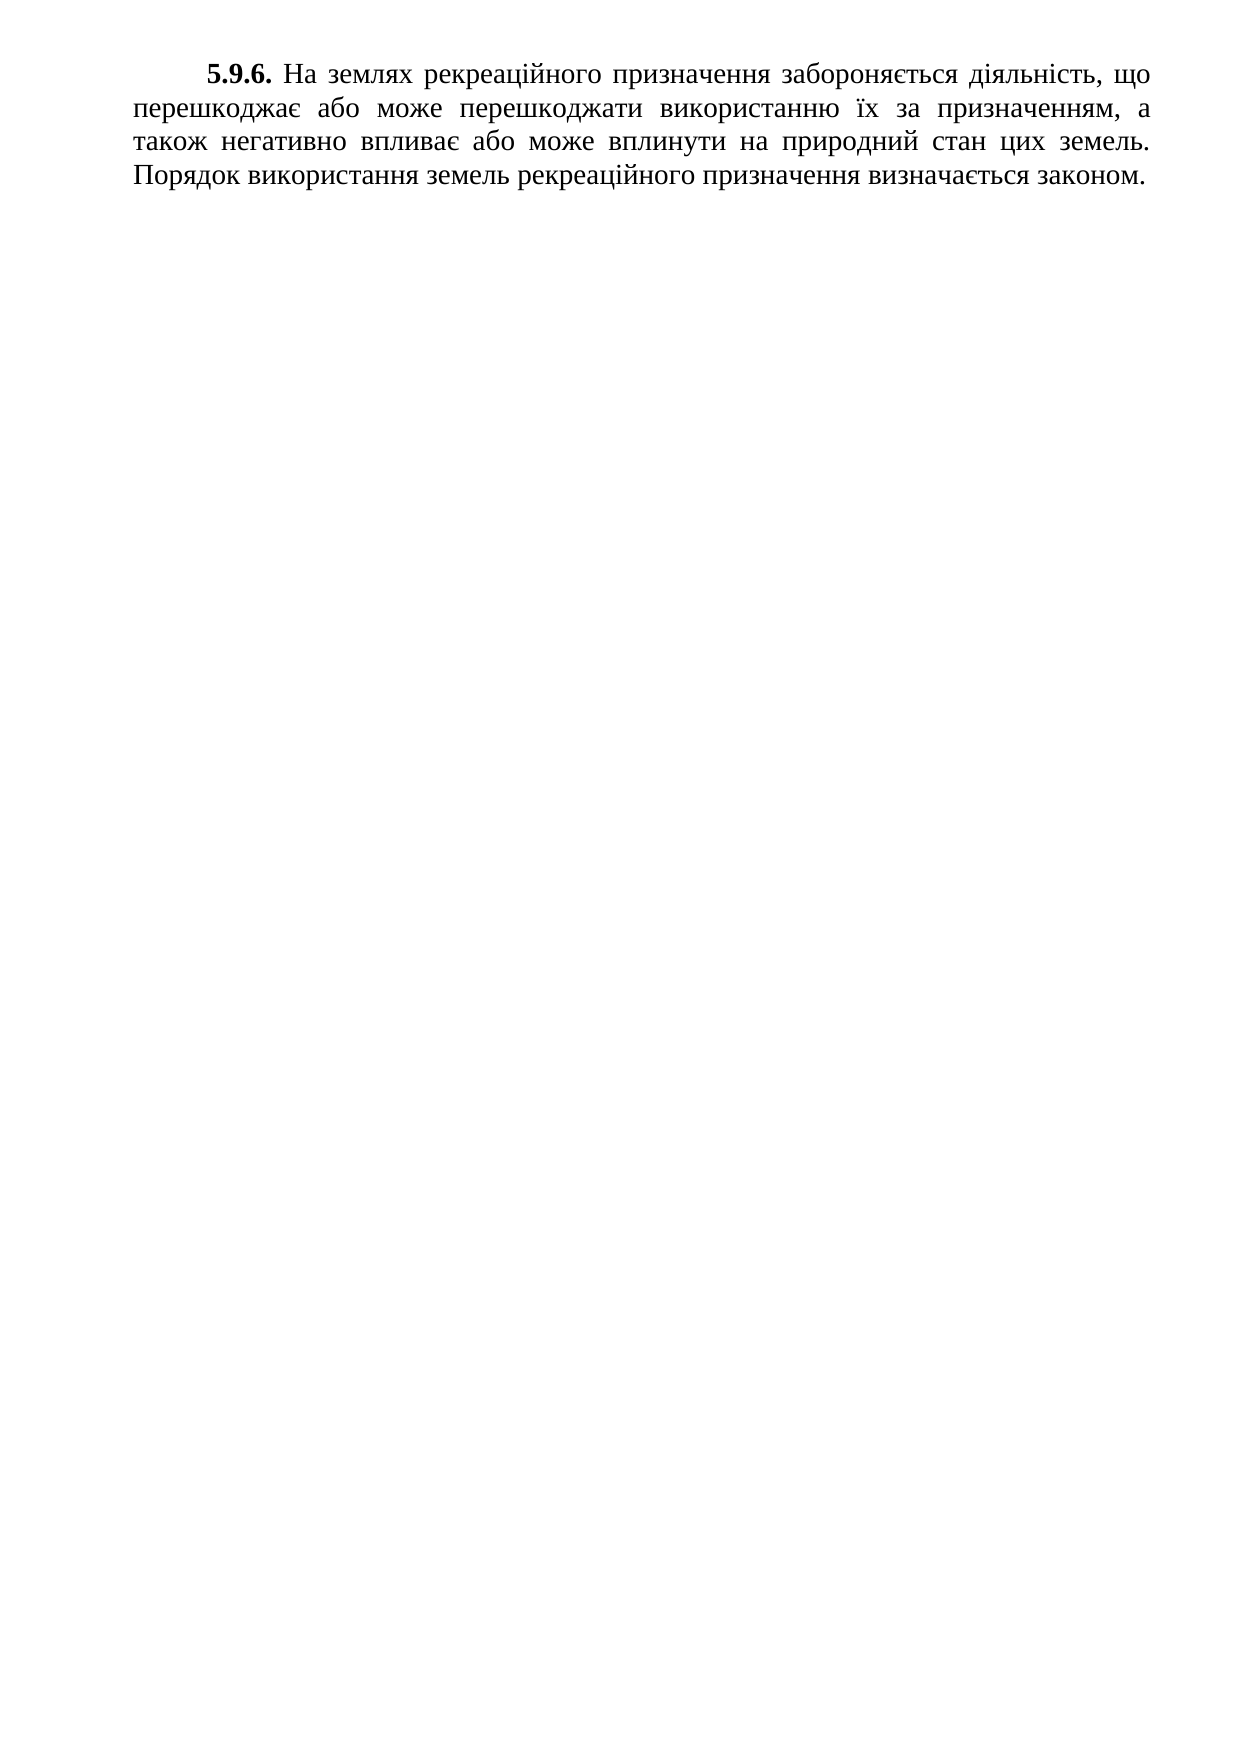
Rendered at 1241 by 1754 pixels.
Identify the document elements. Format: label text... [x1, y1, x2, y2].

text 5.9.6. На землях рекреаційного призначення забороняється діяльність, що перешкоджає або може перешкоджати використанню їх за призначенням, а також негативно впливає або може вплинути на природний стан цих земель. Порядок використання земель рекреаційного призначення визначається законом. [133, 56, 1152, 190]
